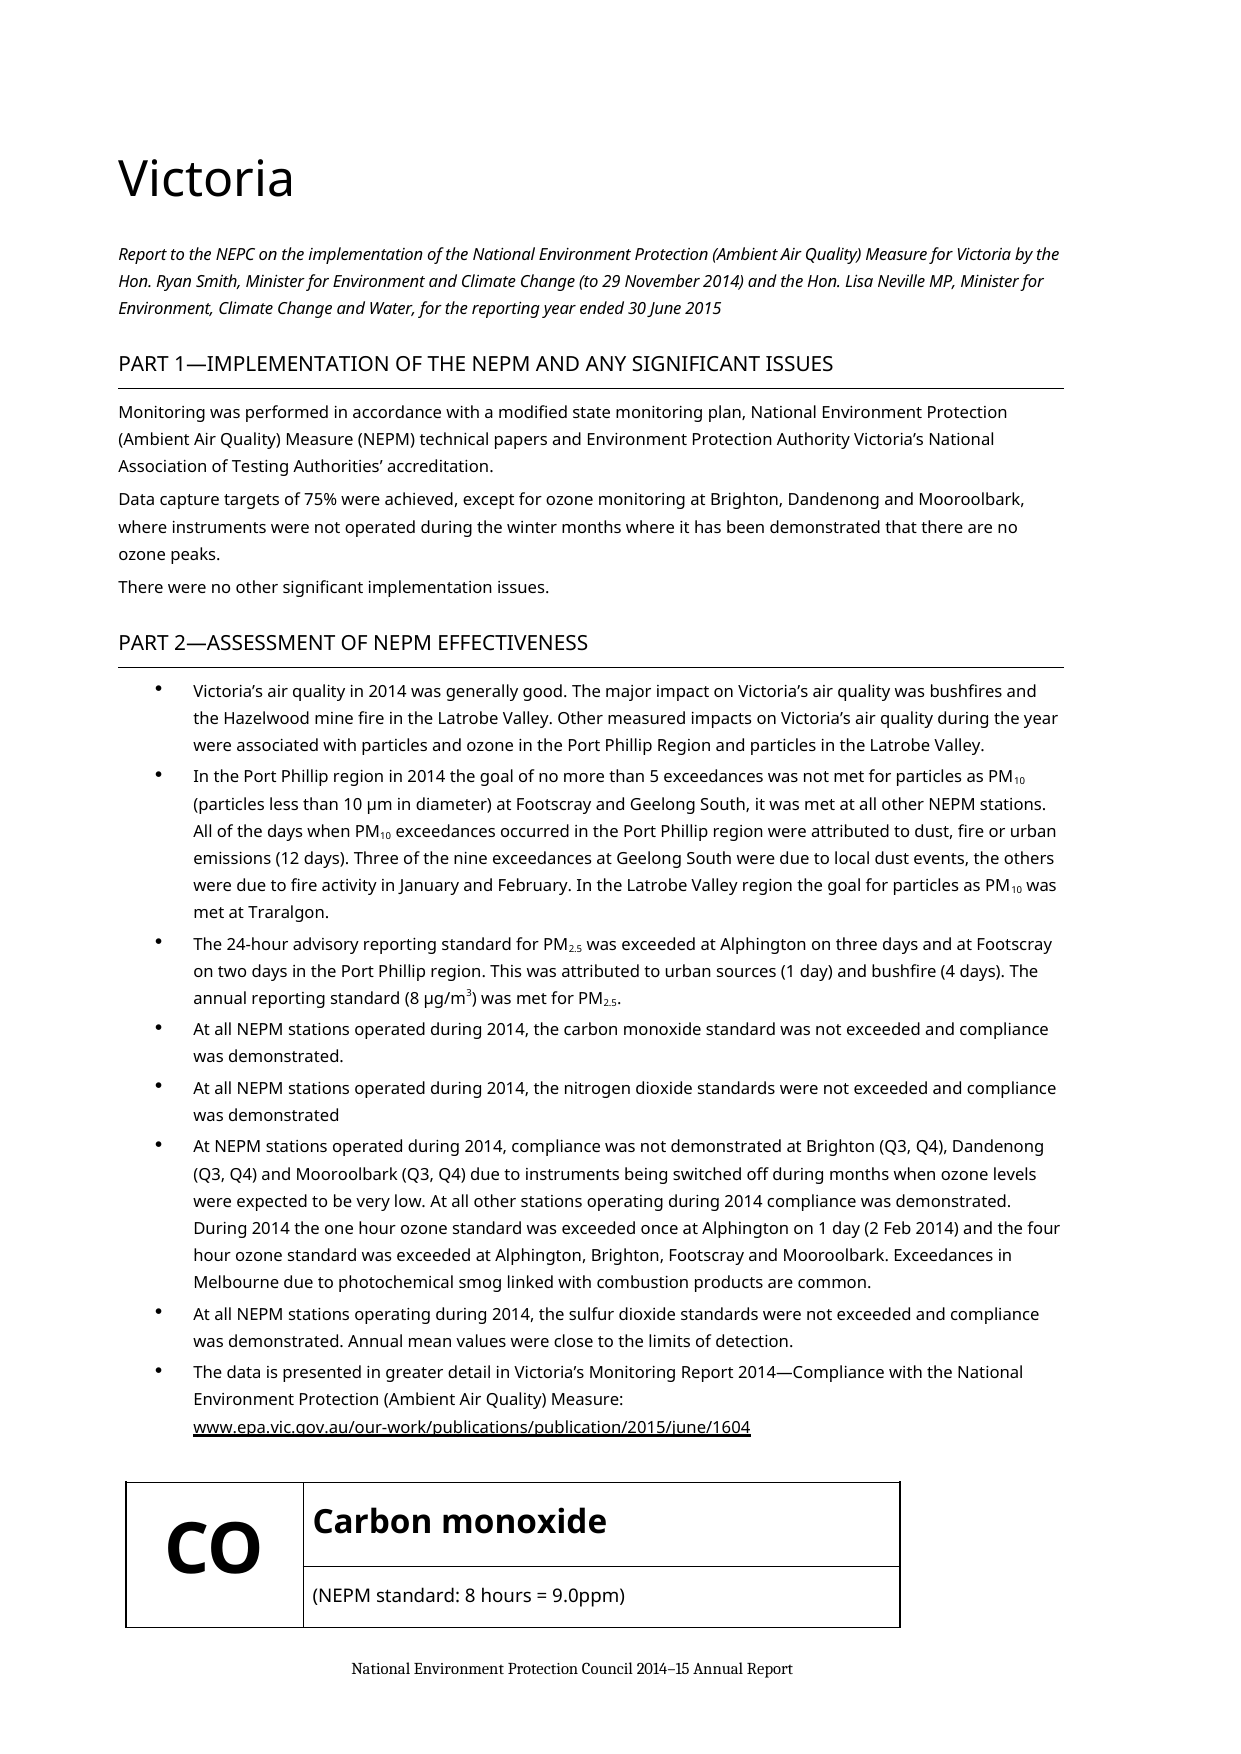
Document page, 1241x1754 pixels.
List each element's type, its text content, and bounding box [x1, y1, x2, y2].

subtitle PART 2—ASSESSMENT OF NEPM EFFECTIVENESS [118, 628, 1064, 667]
text At all NEPM stations operating during 2014, the sulfur dioxide standards were not exceeded and compliance was demonstrated. Annual mean values were close to the limits of detection. [156, 1302, 1064, 1352]
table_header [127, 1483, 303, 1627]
subtitle Victoria [118, 143, 1064, 211]
text In the Port Phillip region in 2014 the goal of no more than 5 exceedances was not met for particles as PM10 (particles less than 10 µm in diameter) at Footscray and Geelong South, it was met at all other NEPM stations. All of the days when PM10 exceedances occurred in the Port Phillip region were attributed to dust, fire or urban emissions (12 days). Three of the nine exceedances at Geelong South were due to local dust events, the others were due to fire activity in January and February. In the Latrobe Valley region the goal for particles as PM10 was met at Traralgon. [156, 765, 1064, 923]
text Monitoring was performed in accordance with a modified state monitoring plan, National Environment Protection (Ambient Air Quality) Measure (NEPM) technical papers and Environment Protection Authority Victoria’s National Association of Testing Authorities’ accreditation. [118, 401, 1064, 478]
text At NEPM stations operated during 2014, compliance was not demonstrated at Brighton (Q3, Q4), Dandenong (Q3, Q4) and Mooroolbark (Q3, Q4) due to instruments being switched off during months when ozone levels were expected to be very low. At all other stations operating during 2014 compliance was demonstrated. During 2014 the one hour ozone standard was exceeded once at Alphington on 1 day (2 Feb 2014) and the four hour ozone standard was exceeded at Alphington, Brighton, Footscray and Mooroolbark. Exceedances in Melbourne due to photochemical smog linked with combustion products are common. [156, 1135, 1064, 1294]
text The data is presented in greater detail in Victoria’s Monitoring Report 2014—Compliance with the National Environment Protection (Ambient Air Quality) Measure: www.epa.vic.gov.au/our-work/publications/publication/2015/june/1604 [156, 1361, 1064, 1438]
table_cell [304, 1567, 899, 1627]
text Data capture targets of 75% were achieved, except for ozone monitoring at Brighton, Dandenong and Mooroolbark, where instruments were not operated during the winter months where it has been demonstrated that there are no ozone peaks. [118, 488, 1064, 565]
text Victoria’s air quality in 2014 was generally good. The major impact on Victoria’s air quality was bushfires and the Hazelwood mine fire in the Latrobe Valley. Other measured impacts on Victoria’s air quality during the year were associated with particles and ozone in the Port Phillip Region and particles in the Latrobe Valley. [156, 679, 1064, 756]
text Report to the NEPC on the implementation of the National Environment Protection (Ambient Air Quality) Measure for Victoria by the Hon. Ryan Smith, Minister for Environment and Climate Change (to 29 November 2014) and the Hon. Lisa Neville MP, Minister for Environment, Climate Change and Water, for the reporting year ended 30 June 2015 [118, 242, 1064, 319]
text At all NEPM stations operated during 2014, the carbon monoxide standard was not exceeded and compliance was demonstrated. [156, 1018, 1064, 1068]
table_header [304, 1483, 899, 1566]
text There were no other significant implementation issues. [118, 576, 1064, 598]
text The 24-hour advisory reporting standard for PM2.5 was exceeded at Alphington on three days and at Footscray on two days in the Port Phillip region. This was attributed to urban sources (1 day) and bushfire (4 days). The annual reporting standard (8 µg/m3) was met for PM2.5. [156, 932, 1064, 1009]
text At all NEPM stations operated during 2014, the nitrogen dioxide standards were not exceeded and compliance was demonstrated [156, 1076, 1064, 1126]
subtitle PART 1—IMPLEMENTATION OF THE NEPM AND ANY SIGNIFICANT ISSUES [118, 349, 1064, 388]
